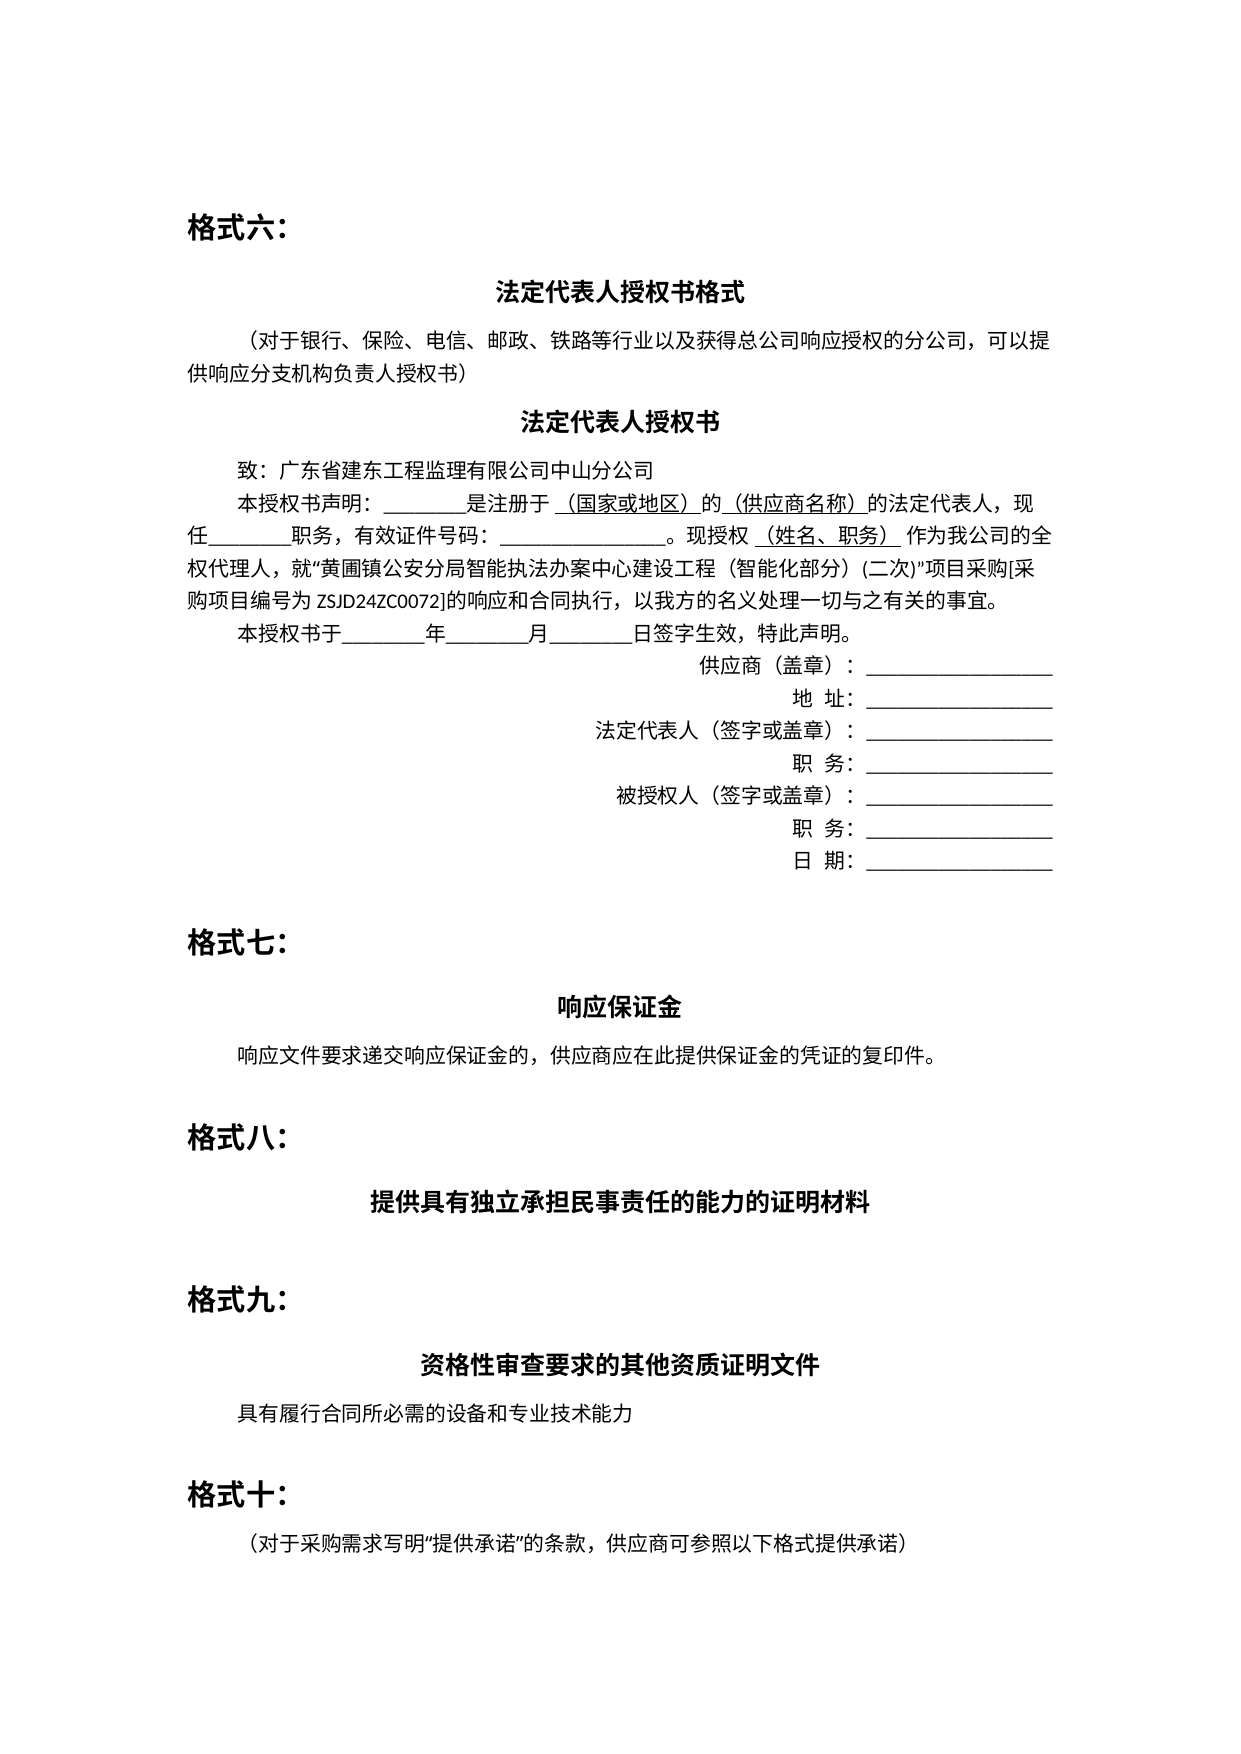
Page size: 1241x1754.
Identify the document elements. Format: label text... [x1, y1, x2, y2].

text 日 期：__________________ [187, 844, 1053, 877]
text 响应保证金 [187, 974, 1053, 1039]
text （对于银行、保险、电信、邮政、铁路等行业以及获得总公司响应授权的分公司，可以提供响应分支机构负责人授权书） [187, 324, 1053, 389]
text 提供具有独立承担民事责任的能力的证明材料 [187, 1169, 1053, 1234]
text 法定代表人（签字或盖章）：__________________ [187, 714, 1053, 747]
text 格式六： [187, 194, 1053, 259]
text 资格性审查要求的其他资质证明文件 [187, 1332, 1053, 1397]
text 具有履行合同所必需的设备和专业技术能力 [187, 1397, 1053, 1429]
text 法定代表人授权书格式 [187, 259, 1053, 324]
text 格式九： [187, 1267, 1053, 1332]
text 本授权书声明：________是注册于 （国家或地区）的（供应商名称）的法定代表人，现任________职务，有效证件号码：________________。现授权 （姓名、职务） 作为我公司的全权代理人，就“黄圃镇公安分局智能执法办案中心建设工程（智能化部分）(二次)”项目采购[采购项目编号为ZSJD24ZC0072]的响应和合同执行，以我方的名义处理一切与之有关的事宜。 [187, 487, 1053, 617]
text 本授权书于________年________月________日签字生效，特此声明。 [187, 617, 1053, 649]
text 地 址：__________________ [187, 682, 1053, 714]
text 格式七： [187, 909, 1053, 974]
text 格式八： [187, 1104, 1053, 1169]
text 法定代表人授权书 [187, 389, 1053, 454]
text 职 务：__________________ [187, 747, 1053, 779]
text 供应商（盖章）：__________________ [187, 649, 1053, 682]
text 致：广东省建东工程监理有限公司中山分公司 [187, 454, 1053, 487]
text 职 务：__________________ [187, 812, 1053, 844]
text （对于采购需求写明“提供承诺”的条款，供应商可参照以下格式提供承诺） [187, 1527, 1053, 1559]
text 被授权人（签字或盖章）：__________________ [187, 779, 1053, 812]
text 格式十： [187, 1462, 1053, 1527]
text 响应文件要求递交响应保证金的，供应商应在此提供保证金的凭证的复印件。 [187, 1039, 1053, 1072]
